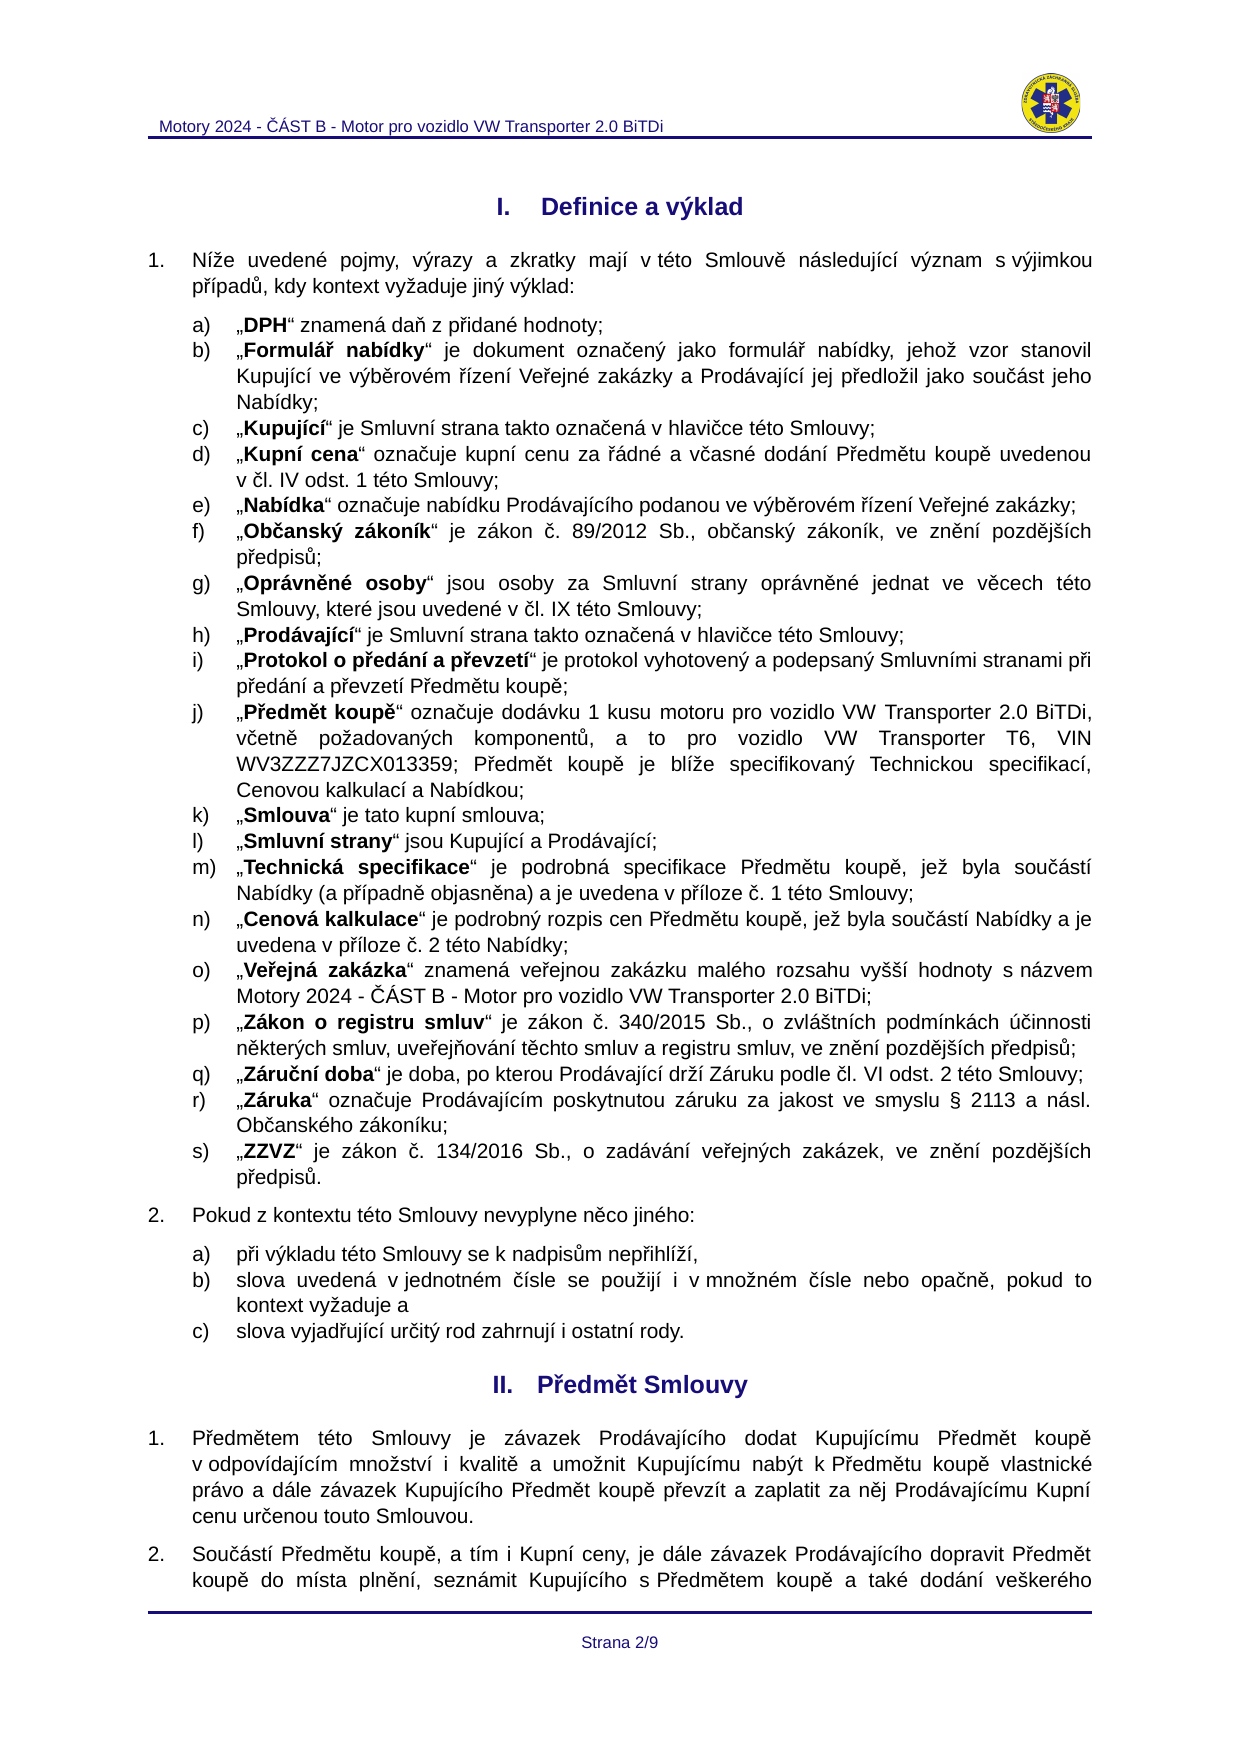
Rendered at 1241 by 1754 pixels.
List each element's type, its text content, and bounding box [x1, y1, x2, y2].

text „Technická specifikace“ je podrobná specifikace Předmětu koupě, jež byla součástí Nabídky (a případně objasněna) a je uvedena v příloze č. 1 této Smlouvy; [192, 855, 1093, 905]
list Definice a výklad [148, 192, 1093, 221]
text „ZZVZ“ je zákon č. 134/2016 Sb., o zadávání veřejných zakázek, ve znění pozdějších předpisů. [192, 1139, 1093, 1189]
text „Kupní cena“ označuje kupní cenu za řádné a včasné dodání Předmětu koupě uvedenou v čl. IV odst. 1 této Smlouvy; [192, 442, 1093, 491]
text „Záruka“ označuje Prodávajícím poskytnutou záruku za jakost ve smyslu § 2113 a násl. Občanského zákoníku; [192, 1087, 1093, 1137]
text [148, 1542, 1093, 1592]
text „Nabídka“ označuje nabídku Prodávajícího podanou ve výběrovém řízení Veřejné zakázky; [192, 493, 1093, 517]
text „Smluvní strany“ jsou Kupující a Prodávající; [192, 829, 1093, 853]
text „Smlouva“ je tato kupní smlouva; [192, 803, 1093, 827]
text Předmět Smlouvy [148, 1370, 1093, 1399]
text Předmětem této Smlouvy je závazek Prodávajícího dodat Kupujícímu Předmět koupě v odpovídajícím množství i kvalitě a umožnit Kupujícímu nabýt k Předmětu koupě vlastnické právo a dále závazek Kupujícího Předmět koupě převzít a zaplatit za něj Prodávajícímu Kupní cenu určenou touto Smlouvou. [148, 1426, 1093, 1527]
text „Formulář nabídky“ je dokument označený jako formulář nabídky, jehož vzor stanovil Kupující ve výběrovém řízení Veřejné zakázky a Prodávající jej předložil jako součást jeho Nabídky; [192, 338, 1093, 414]
text „Předmět koupě“ označuje dodávku 1 kusu motoru pro vozidlo VW Transporter 2.0 BiTDi, včetně požadovaných komponentů, a to pro vozidlo VW Transporter T6, VIN WV3ZZZ7JZCX013359; Předmět koupě je blíže specifikovaný Technickou specifikací, Cenovou kalkulací a Nabídkou; [192, 700, 1093, 801]
text „Cenová kalkulace“ je podrobný rozpis cen Předmětu koupě, jež byla součástí Nabídky a je uvedena v příloze č. 2 této Nabídky; [192, 907, 1093, 956]
text Pokud z kontextu této Smlouvy nevyplyne něco jiného: [148, 1203, 1093, 1227]
text při výkladu této Smlouvy se k nadpisům nepřihlíží, [192, 1242, 1093, 1266]
text „Záruční doba“ je doba, po kterou Prodávající drží Záruku podle čl. VI odst. 2 této Smlouvy; [192, 1062, 1093, 1086]
text slova uvedená v jednotném čísle se použijí i v množném čísle nebo opačně, pokud to kontext vyžaduje a [192, 1267, 1093, 1317]
text „Prodávající“ je Smluvní strana takto označená v hlavičce této Smlouvy; [192, 622, 1093, 646]
picture [1021, 73, 1081, 133]
text „Oprávněné osoby“ jsou osoby za Smluvní strany oprávněné jednat ve věcech této Smlouvy, které jsou uvedené v čl. IX této Smlouvy; [192, 571, 1093, 621]
text „Kupující“ je Smluvní strana takto označená v hlavičce této Smlouvy; [192, 416, 1093, 440]
text „DPH“ znamená daň z přidané hodnoty; [192, 312, 1093, 336]
text Níže uvedené pojmy, výrazy a zkratky mají v této Smlouvě následující význam s výjimkou případů, kdy kontext vyžaduje jiný výklad: [148, 248, 1093, 298]
text slova vyjadřující určitý rod zahrnují i ostatní rody. [192, 1319, 1093, 1343]
text „Veřejná zakázka“ znamená veřejnou zakázku malého rozsahu vyšší hodnoty s názvem Motory 2024 - ČÁST B - Motor pro vozidlo VW Transporter 2.0 BiTDi; [192, 958, 1093, 1008]
text „Občanský zákoník“ je zákon č. 89/2012 Sb., občanský zákoník, ve znění pozdějších předpisů; [192, 519, 1093, 569]
text „Protokol o předání a převzetí“ je protokol vyhotovený a podepsaný Smluvními stranami při předání a převzetí Předmětu koupě; [192, 648, 1093, 698]
text „Zákon o registru smluv“ je zákon č. 340/2015 Sb., o zvláštních podmínkách účinnosti některých smluv, uveřejňování těchto smluv a registru smluv, ve znění pozdějších předpisů; [192, 1010, 1093, 1060]
